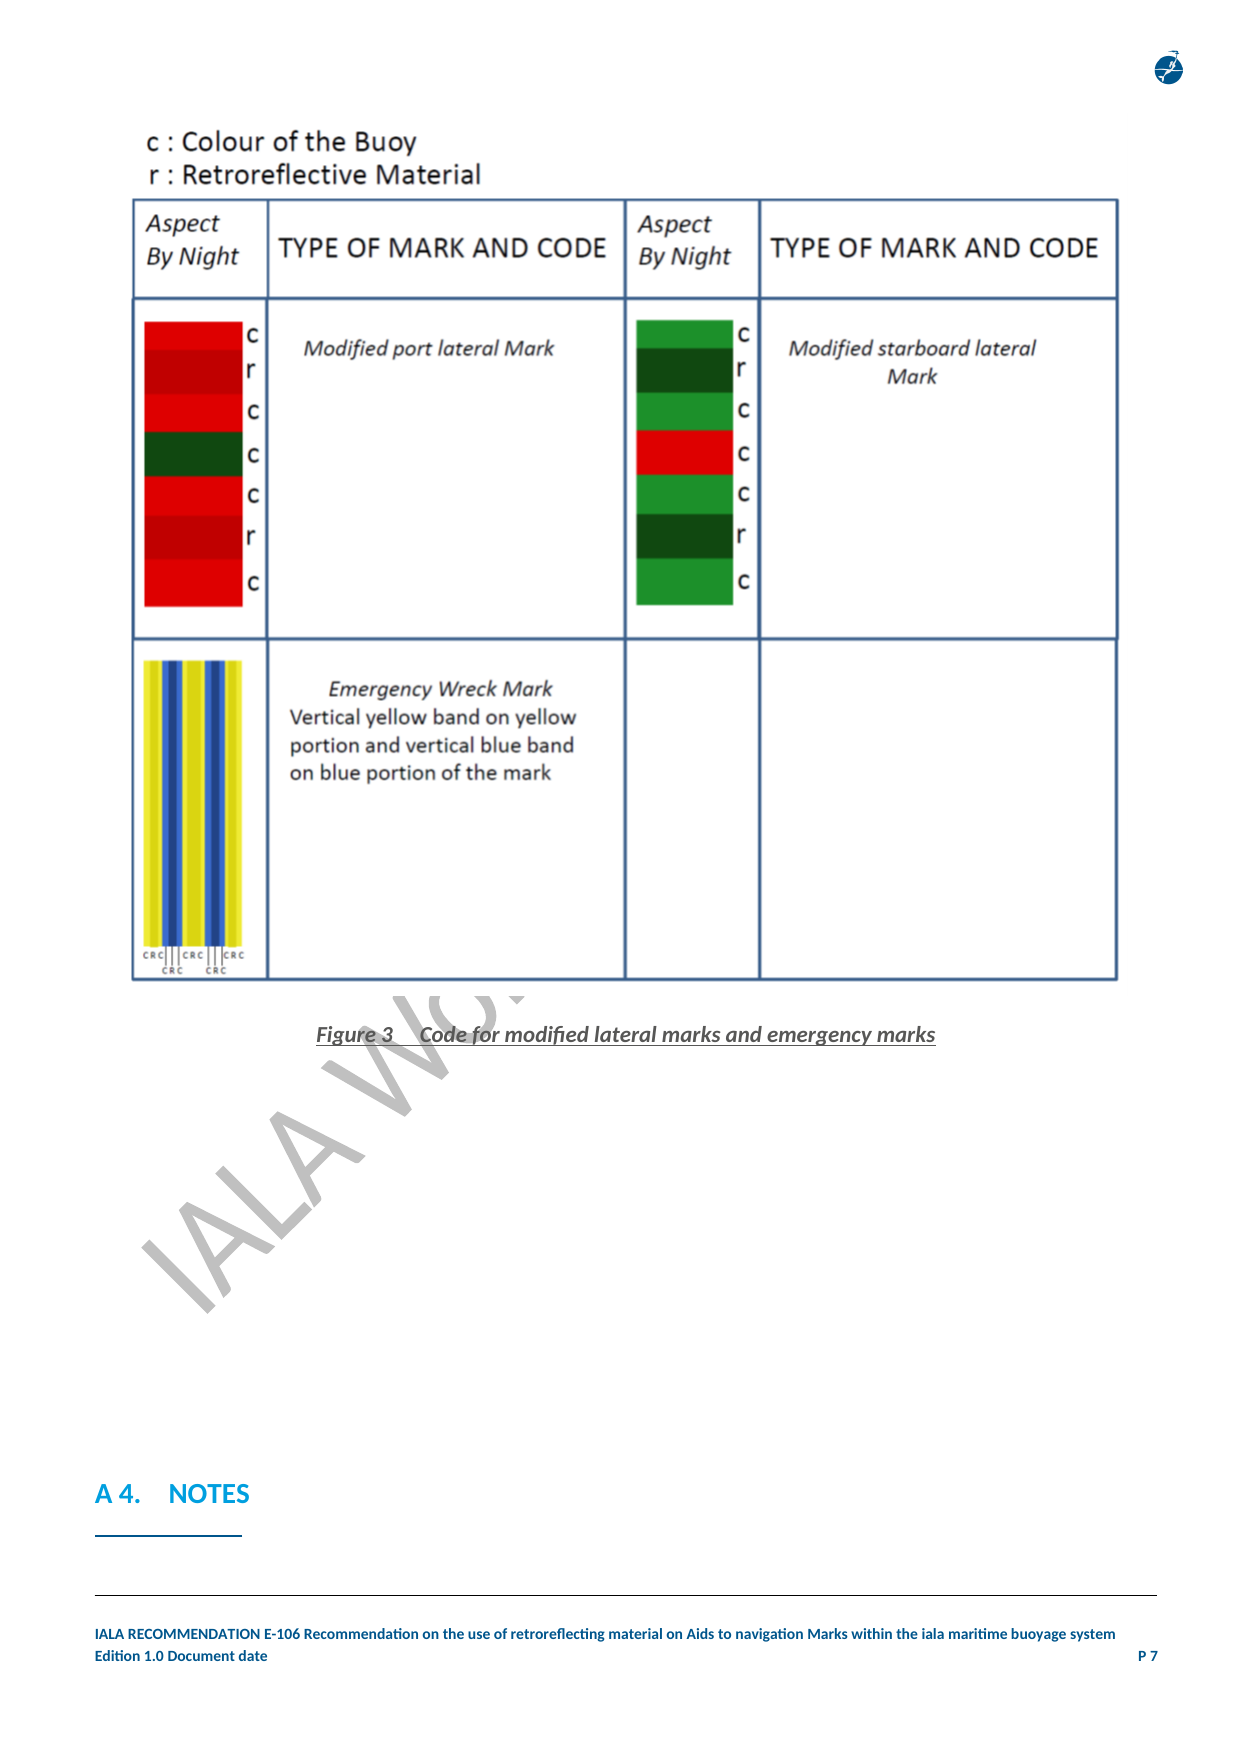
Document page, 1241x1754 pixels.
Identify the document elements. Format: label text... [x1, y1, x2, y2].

text NOTES [94, 1476, 1157, 1511]
picture [124, 0, 1241, 996]
text Code for modified lateral marks and emergency marks [94, 1021, 1157, 1048]
